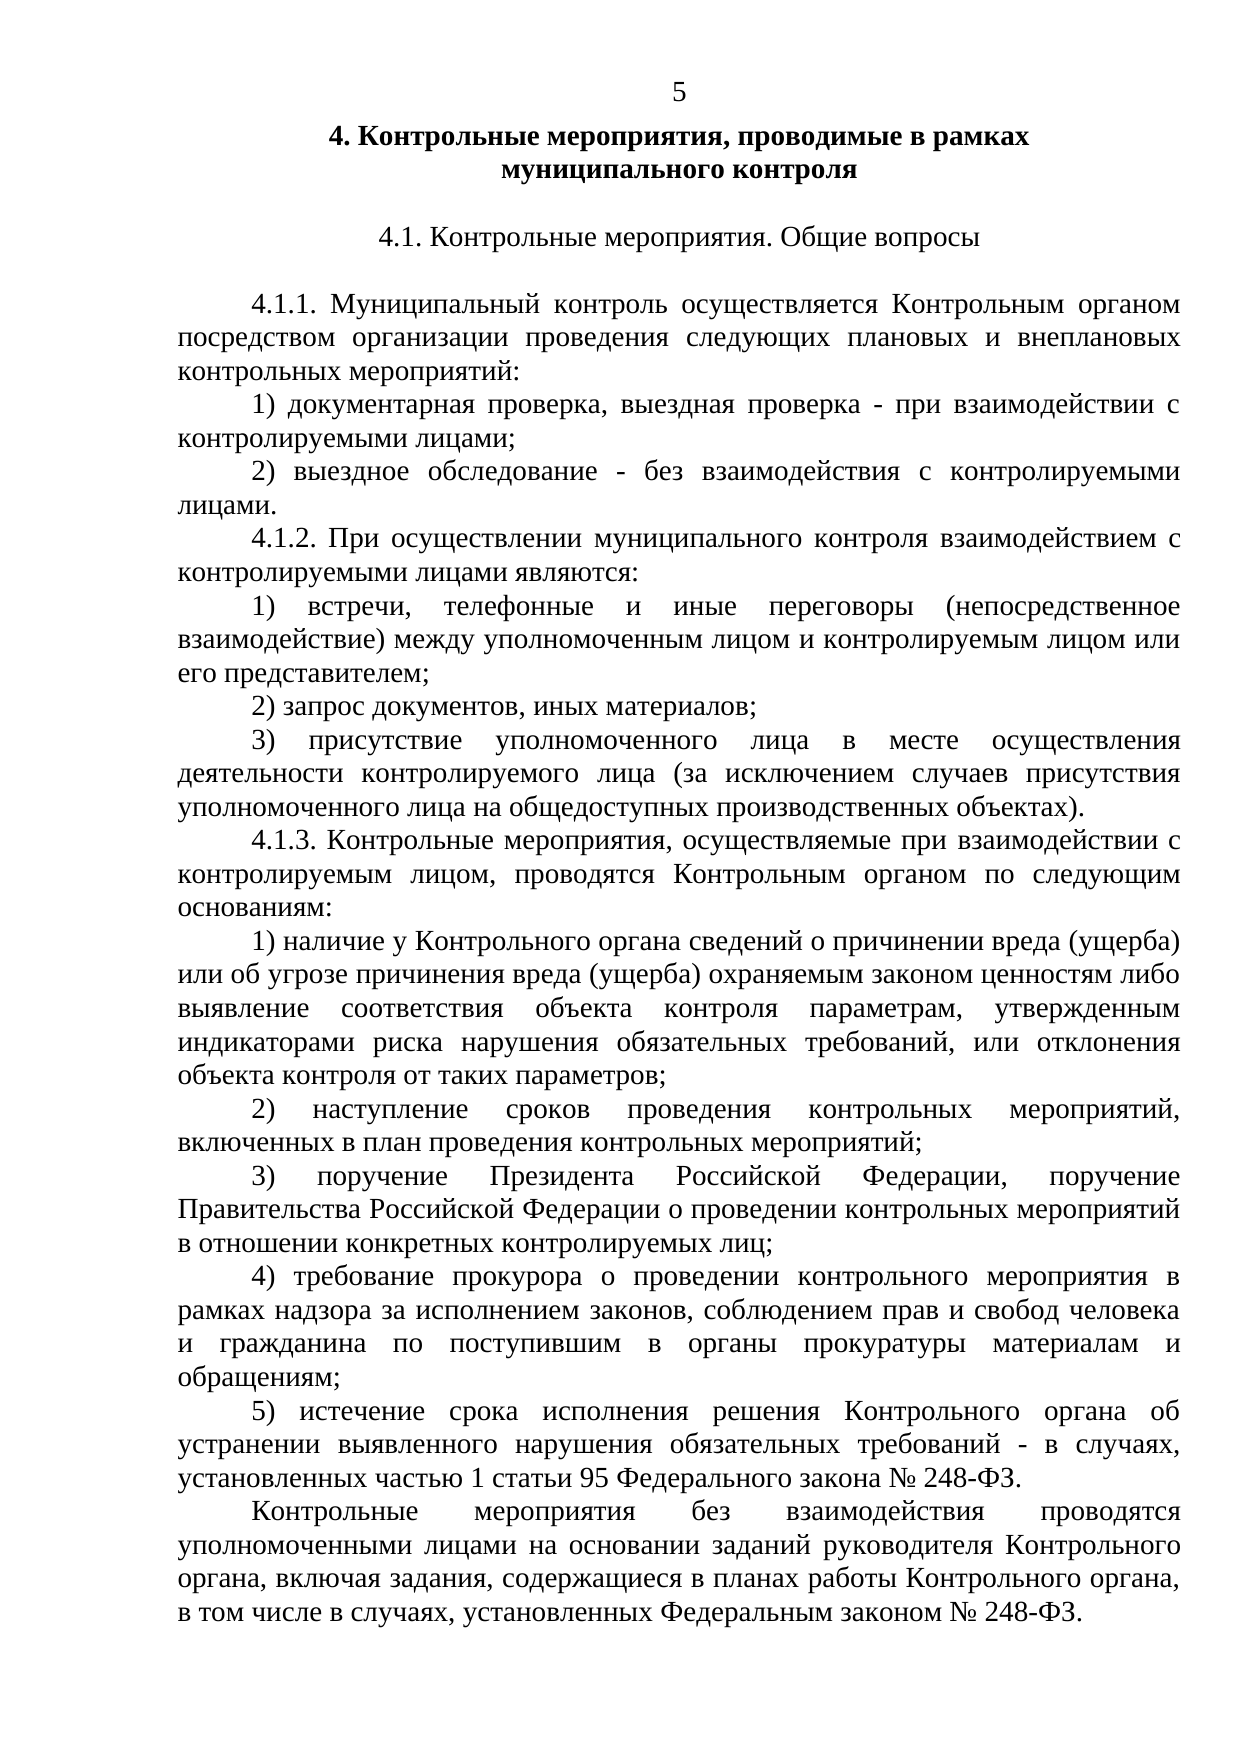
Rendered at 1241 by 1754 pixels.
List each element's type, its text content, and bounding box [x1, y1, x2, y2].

text 3) присутствие уполномоченного лица в месте осуществления деятельности контролируемого лица (за исключением случаев присутствия уполномоченного лица на общедоступных производственных объектах). [177, 722, 1181, 822]
text 4.1.3. Контрольные мероприятия, осуществляемые при взаимодействии с контролируемым лицом, проводятся Контрольным органом по следующим основаниям: [177, 822, 1181, 923]
text 4) требование прокурора о проведении контрольного мероприятия в рамках надзора за исполнением законов, соблюдением прав и свобод человека и гражданина по поступившим в органы прокуратуры материалам и обращениям; [177, 1258, 1181, 1393]
text 4.1.2. При осуществлении муниципального контроля взаимодействием с контролируемыми лицами являются: [177, 521, 1181, 588]
text 2) наступление сроков проведения контрольных мероприятий, включенных в план проведения контрольных мероприятий; [177, 1091, 1181, 1158]
text 4.1. Контрольные мероприятия. Общие вопросы [177, 219, 1181, 252]
text 1) документарная проверка, выездная проверка - при взаимодействии с контролируемыми лицами; [177, 386, 1181, 453]
text 1) встречи, телефонные и иные переговоры (непосредственное взаимодействие) между уполномоченным лицом и контролируемым лицом или его представителем; [177, 588, 1181, 688]
text 2) запрос документов, иных материалов; [177, 688, 1181, 722]
text муниципального контроля [177, 152, 1181, 185]
text 3) поручение Президента Российской Федерации, поручение Правительства Российской Федерации о проведении контрольных мероприятий в отношении конкретных контролируемых лиц; [177, 1158, 1181, 1258]
text 4. Контрольные мероприятия, проводимые в рамках [177, 118, 1181, 152]
text 2) выездное обследование - без взаимодействия с контролируемыми лицами. [177, 453, 1181, 521]
text 1) наличие у Контрольного органа сведений о причинении вреда (ущерба) или об угрозе причинения вреда (ущерба) охраняемым законом ценностям либо выявление соответствия объекта контроля параметрам, утвержденным индикаторами риска нарушения обязательных требований, или отклонения объекта контроля от таких параметров; [177, 923, 1181, 1091]
text 4.1.1. Муниципальный контроль осуществляется Контрольным органом посредством организации проведения следующих плановых и внеплановых контрольных мероприятий: [177, 286, 1181, 386]
text Контрольные мероприятия без взаимодействия проводятся уполномоченными лицами на основании заданий руководителя Контрольного органа, включая задания, содержащиеся в планах работы Контрольного органа, в том числе в случаях, установленных Федеральным законом № 248-ФЗ. [177, 1493, 1181, 1627]
text 5) истечение срока исполнения решения Контрольного органа об устранении выявленного нарушения обязательных требований - в случаях, установленных частью 1 статьи 95 Федерального закона № 248-ФЗ. [177, 1393, 1181, 1493]
